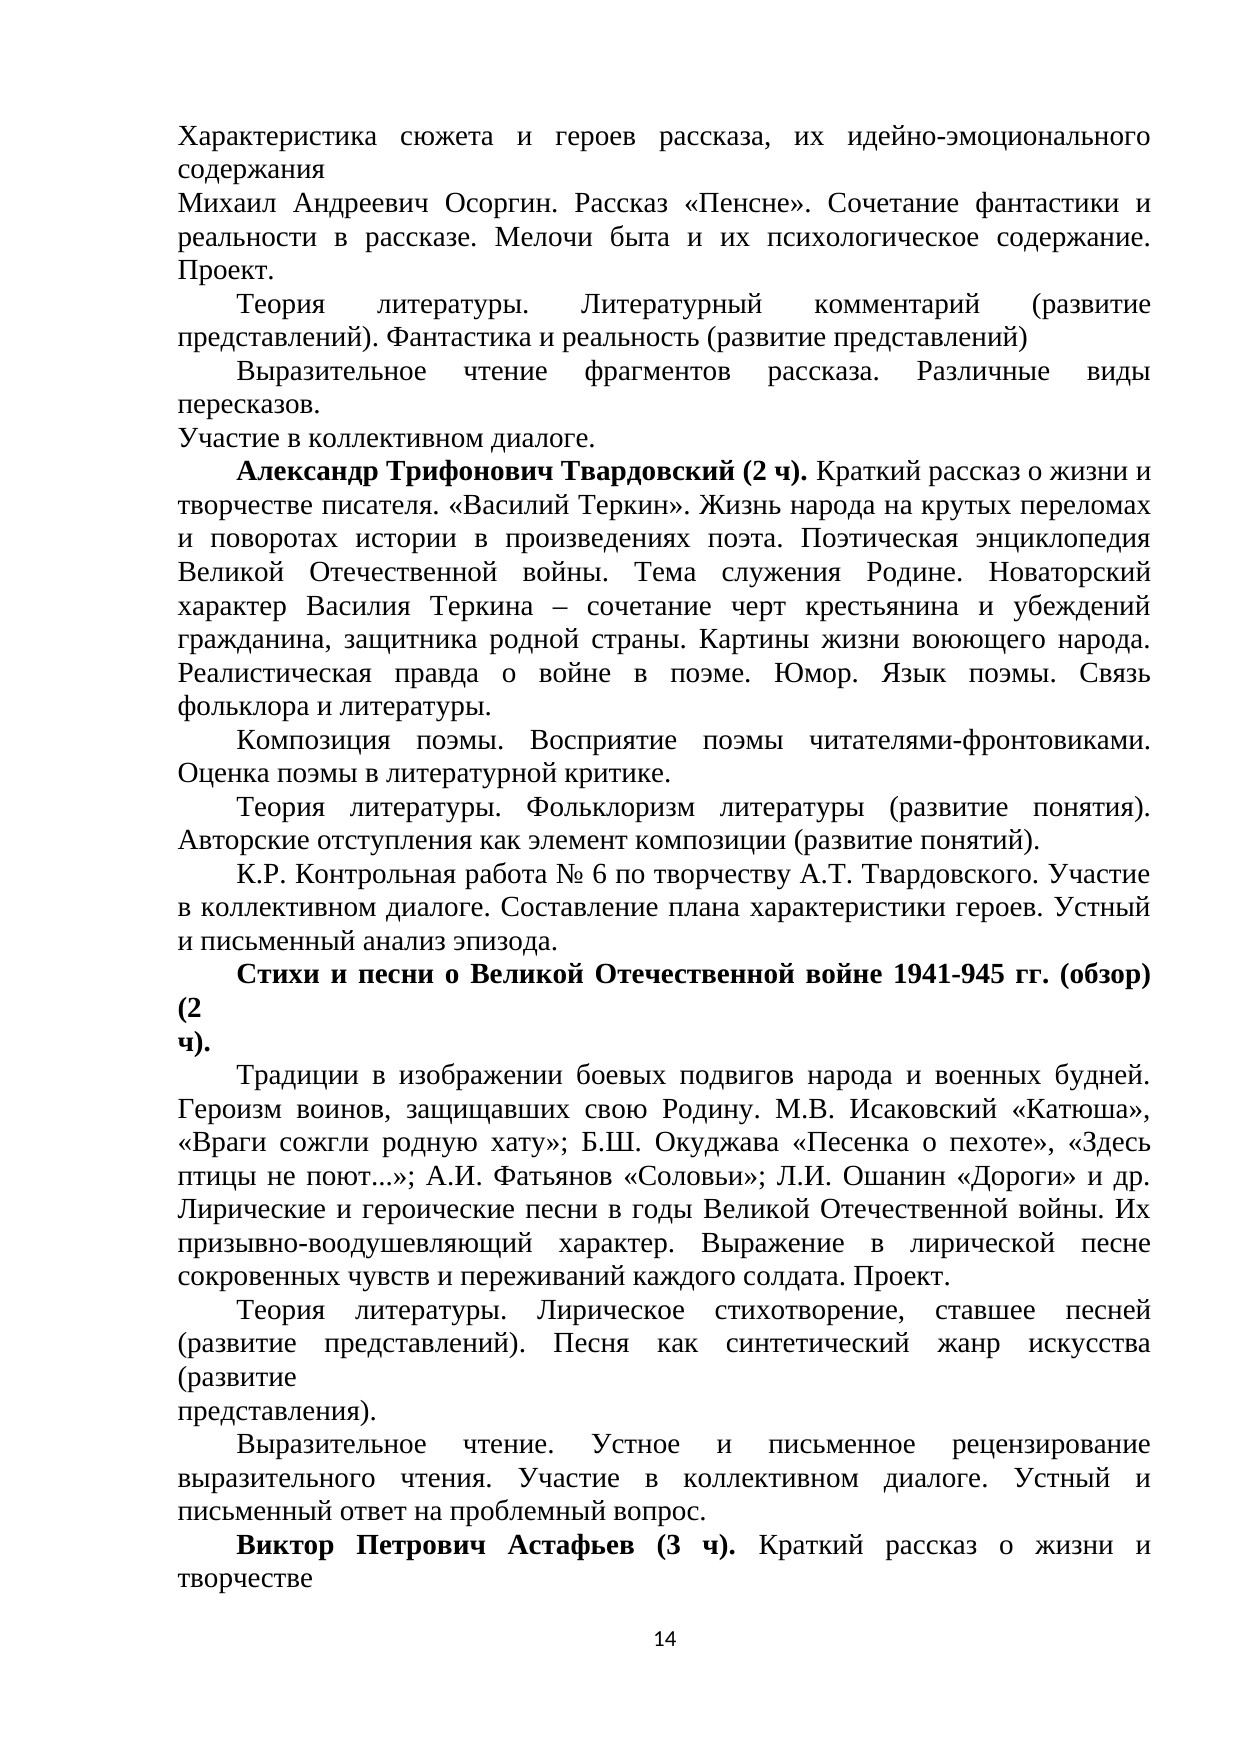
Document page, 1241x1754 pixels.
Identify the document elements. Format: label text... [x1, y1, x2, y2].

text Выразительное чтение. Устное и письменное рецензирование выразительного чтения. Участие в коллективном диалоге. Устный и письменный ответ на проблемный вопрос. [177, 1426, 1152, 1527]
text Александр Трифонович Твардовский (2 ч). Краткий рассказ о жизни и творчестве писателя. «Василий Теркин». Жизнь народа на крутых переломах и поворотах истории в произведениях поэта. Поэтическая энциклопедия Великой Отечественной войны. Тема служения Родине. Новаторский характер Василия Теркина – сочетание черт крестьянина и убеждений гражданина, защитника родной страны. Картины жизни воюющего народа. Реалистическая правда о войне в поэме. Юмор. Язык поэмы. Связь фольклора и литературы. [177, 453, 1152, 722]
text К.Р. Контрольная работа № 6 по творчеству А.Т. Твардовского. Участие в коллективном диалоге. Составление плана характеристики героев. Устный и письменный анализ эпизода. [177, 856, 1152, 957]
text Традиции в изображении боевых подвигов народа и военных будней. Героизм воинов, защищавших свою Родину. М.В. Исаковский «Катюша», «Враги сожгли родную хату»; Б.Ш. Окуджава «Песенка о пехоте», «Здесь птицы не поют...»; А.И. Фатьянов «Соловьи»; Л.И. Ошанин «Дороги» и др. Лирические и героические песни в годы Великой Отечественной войны. Их призывно-воодушевляющий характер. Выражение в лирической песне сокровенных чувств и переживаний каждого солдата. Проект. [177, 1057, 1152, 1292]
text Стихи и песни о Великой Отечественной войне 1941-945 гг. (обзор) (2 ч). [177, 957, 1152, 1057]
text Теория литературы. Лирическое стихотворение, ставшее песней (развитие представлений). Песня как синтетический жанр искусства (развитие представления). [177, 1292, 1152, 1426]
text Теория литературы. Литературный комментарий (развитие представлений). Фантастика и реальность (развитие представлений) [177, 286, 1152, 353]
text Выразительное чтение фрагментов рассказа. Различные виды пересказов. Участие в коллективном диалоге. [177, 353, 1152, 453]
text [177, 1527, 1152, 1594]
text Композиция поэмы. Восприятие поэмы читателями-фронтовиками. Оценка поэмы в литературной критике. [177, 722, 1152, 789]
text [177, 118, 1152, 286]
text Теория литературы. Фольклоризм литературы (развитие понятия). Авторские отступления как элемент композиции (развитие понятий). [177, 789, 1152, 856]
